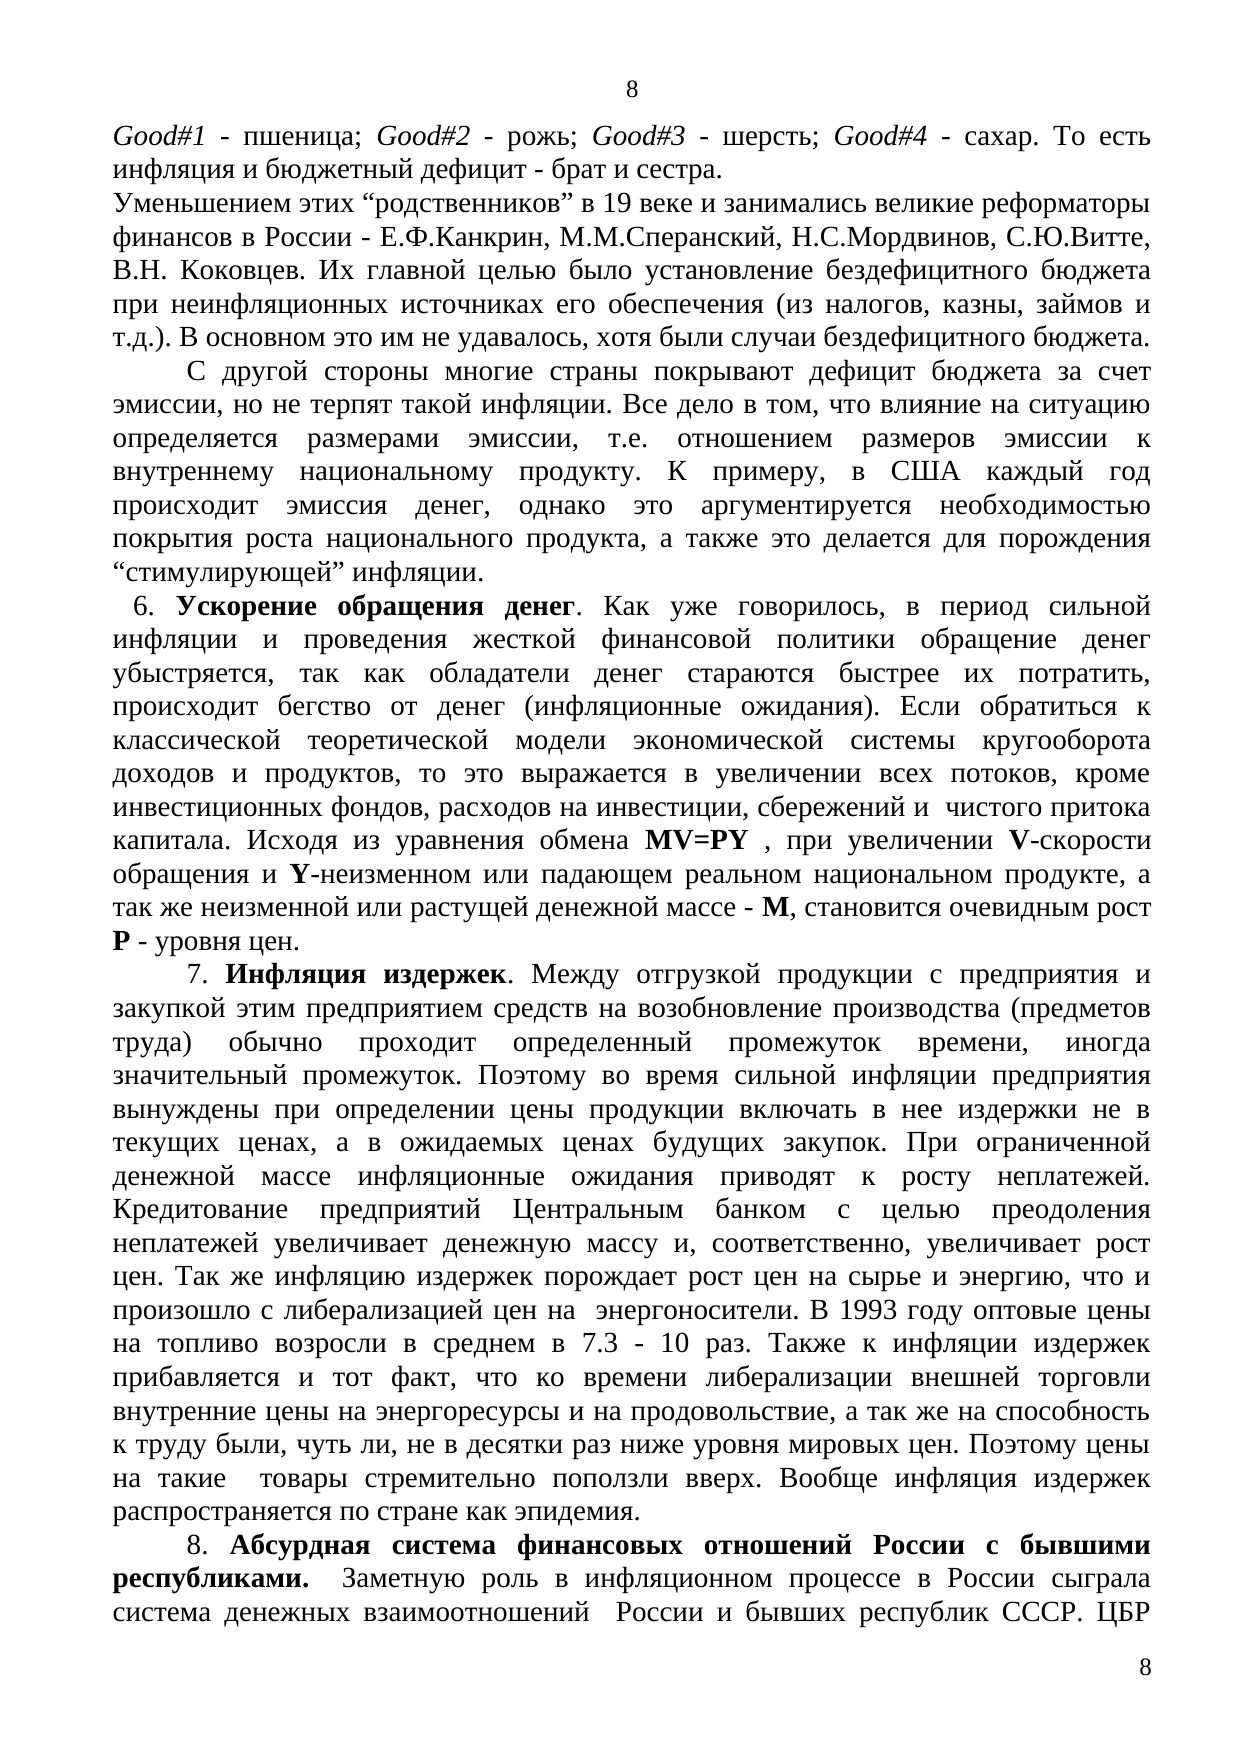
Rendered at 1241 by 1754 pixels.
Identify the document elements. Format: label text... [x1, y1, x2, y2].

text 7. Инфляция издержек. Между отгрузкой продукции с предприятия и закупкой этим предприятием средств на возобновление производства (предметов труда) обычно проходит определенный промежуток времени, иногда значительный промежуток. Поэтому во время сильной инфляции предприятия вынуждены при определении цены продукции включать в нее издержки не в текущих ценах, а в ожидаемых ценах будущих закупок. При ограниченной денежной массе инфляционные ожидания приводят к росту неплатежей. Кредитование предприятий Центральным банком с целью преодоления неплатежей увеличивает денежную массу и, соответственно, увеличивает рост цен. Так же инфляцию издержек порождает рост цен на сырье и энергию, что и произошло с либерализацией цен на энергоносители. В 1993 году оптовые цены на топливо возросли в среднем в 7.3 - 10 раз. Также к инфляции издержек прибавляется и тот факт, что ко времени либерализации внешней торговли внутренние цены на энергоресурсы и на продовольствие, а так же на способность к труду были, чуть ли, не в десятки раз ниже уровня мировых цен. Поэтому цены на такие товары стремительно поползли вверх. Вообще инфляция издержек распространяется по стране как эпидемия. [112, 957, 1152, 1527]
text С другой стороны многие страны покрывают дефицит бюджета за счет эмиссии, но не терпят такой инфляции. Все дело в том, что влияние на ситуацию определяется размерами эмиссии, т.е. отношением размеров эмиссии к внутреннему национальному продукту. К примеру, в США каждый год происходит эмиссия денег, однако это аргументируется необходимостью покрытия роста национального продукта, а также это делается для порождения “стимулирующей” инфляции. [112, 353, 1152, 588]
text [112, 118, 1152, 185]
text Уменьшением этих “родственников” в 19 веке и занимались великие реформаторы финансов в России - Е.Ф.Канкрин, М.М.Сперанский, Н.С.Мордвинов, С.Ю.Витте, В.Н. Коковцев. Их главной целью было установление бездефицитного бюджета при неинфляционных источниках его обеспечения (из налогов, казны, займов и т.д.). В основном это им не удавалось, хотя были случаи бездефицитного бюджета. [112, 185, 1152, 353]
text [112, 1527, 1152, 1627]
text 6. Ускорение обращения денег. Как уже говорилось, в период сильной инфляции и проведения жесткой финансовой политики обращение денег убыстряется, так как обладатели денег стараются быстрее их потратить, происходит бегство от денег (инфляционные ожидания). Если обратиться к классической теоретической модели экономической системы кругооборота доходов и продуктов, то это выражается в увеличении всех потоков, кроме инвестиционных фондов, расходов на инвестиции, сбережений и чистого притока капитала. Исходя из уравнения обмена MV=PY , при увеличении V-скорости обращения и Y-неизменном или падающем реальном национальном продукте, а так же неизменной или растущей денежной массе - М, становится очевидным рост Р - уровня цен. [112, 588, 1152, 957]
